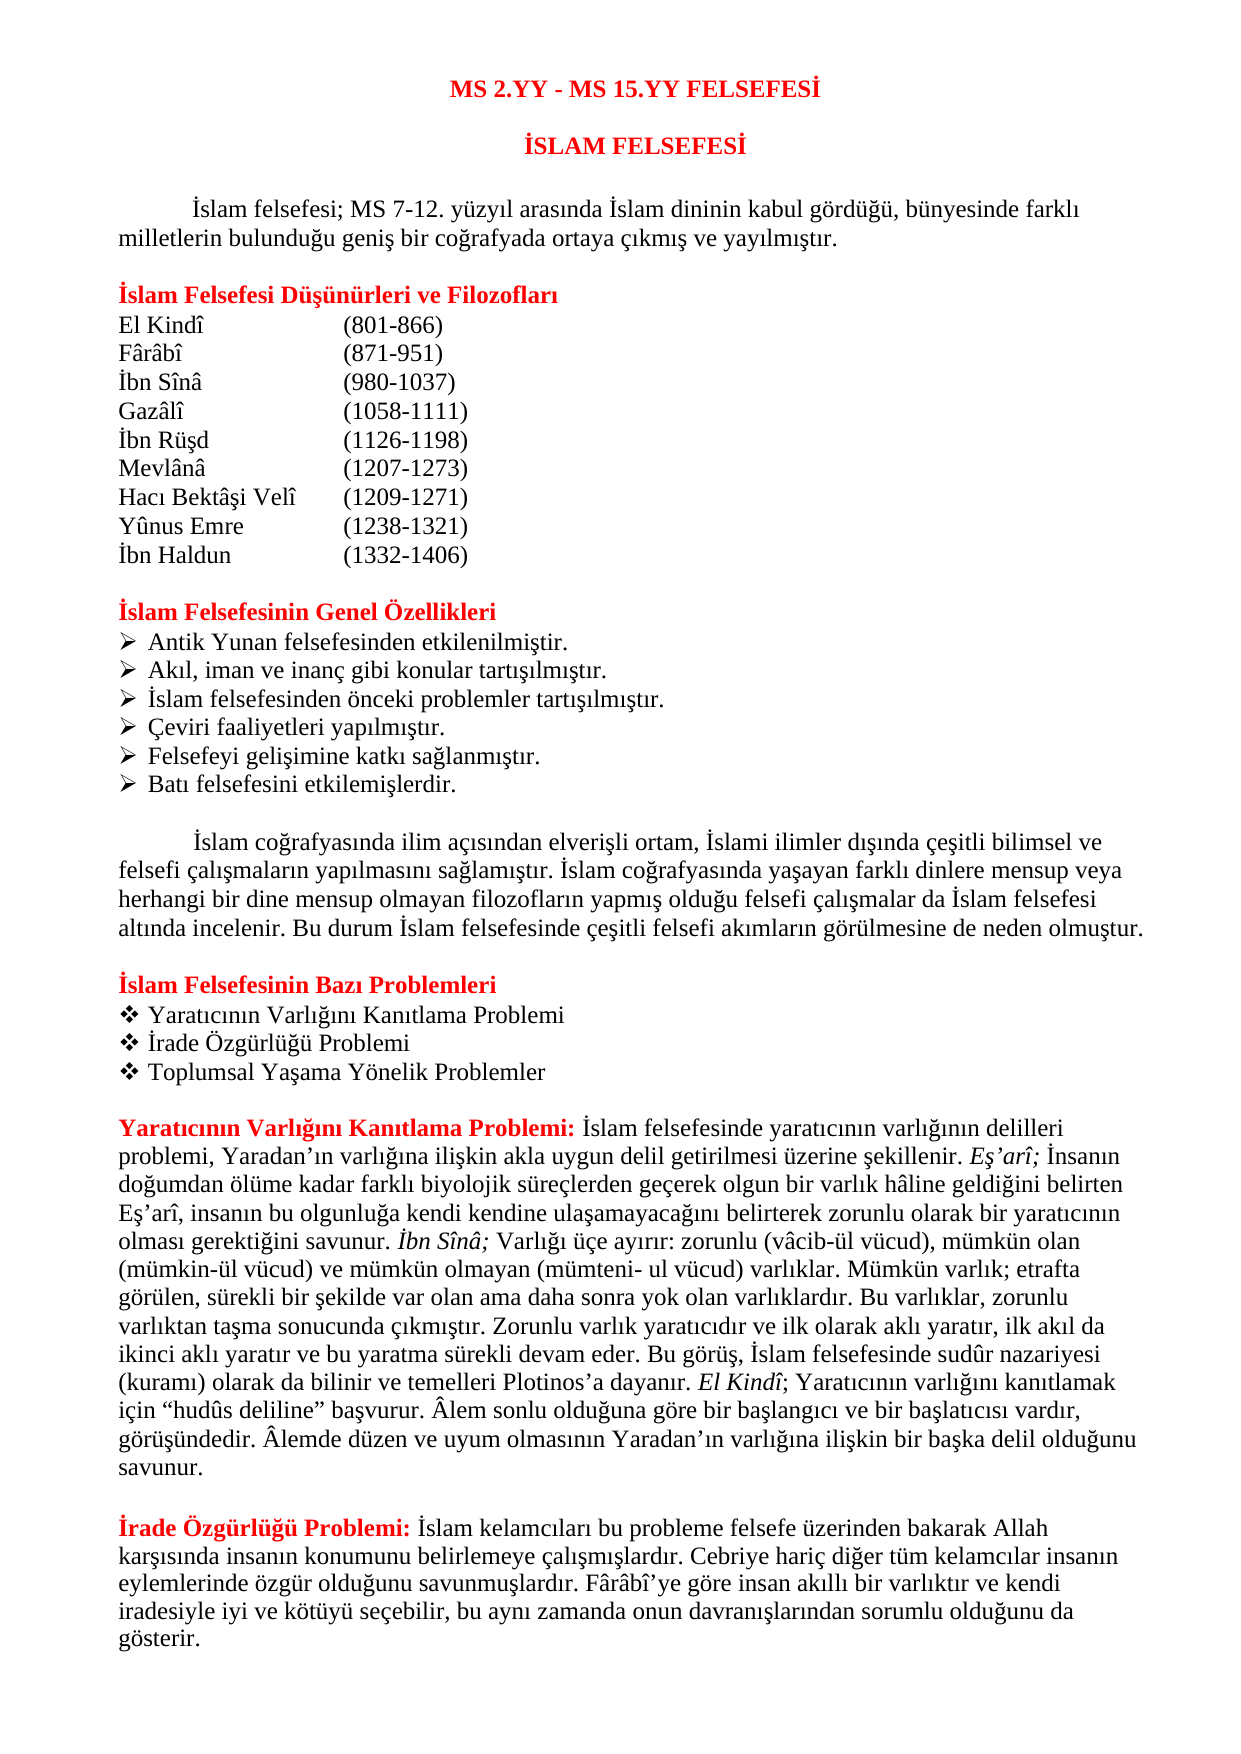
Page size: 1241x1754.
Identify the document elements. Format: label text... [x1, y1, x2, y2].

text İSLAM FELSEFESİ [118, 131, 1152, 160]
text Mevlânâ (1207-1273) [118, 453, 1152, 482]
text İbn Haldun (1332-1406) [118, 540, 1152, 568]
list İslam felsefesinden önceki problemler tartışılmıştır. [118, 684, 1152, 713]
text İrade Özgürlüğü Problemi: İslam kelamcıları bu probleme felsefe üzerinden bakarak Allah karşısında insanın konumunu belirlemeye çalışmışlardır. Cebriye hariç diğer tüm kelamcılar insanın eylemlerinde özgür olduğunu savunmuşlardır. Fârâbî’ye göre insan akıllı bir varlıktır ve kendi iradesiyle iyi ve kötüyü seçebilir, bu aynı zamanda onun davranışlarından sorumlu olduğunu da gösterir. [118, 1515, 1152, 1652]
text MS 2.YY - MS 15.YY FELSEFESİ [118, 74, 1152, 103]
text Yaratıcının Varlığını Kanıtlama Problemi: İslam felsefesinde yaratıcının varlığının delilleri problemi, Yaradan’ın varlığına ilişkin akla uygun delil getirilmesi üzerine şekillenir. Eş’arî; İnsanın doğumdan ölüme kadar farklı biyolojik süreçlerden geçerek olgun bir varlık hâline geldiğini belirten Eş’arî, insanın bu olgunluğa kendi kendine ulaşamayacağını belirterek zorunlu olarak bir yaratıcının olması gerektiğini savunur. İbn Sînâ; Varlığı üçe ayırır: zorunlu (vâcib-ül vücud), mümkün olan (mümkin-ül vücud) ve mümkün olmayan (mümteni- ul vücud) varlıklar. Mümkün varlık; etrafta görülen, sürekli bir şekilde var olan ama daha sonra yok olan varlıklardır. Bu varlıklar, zorunlu varlıktan taşma sonucunda çıkmıştır. Zorunlu varlık yaratıcıdır ve ilk olarak aklı yaratır, ilk akıl da ikinci aklı yaratır ve bu yaratma sürekli devam eder. Bu görüş, İslam felsefesinde sudûr nazariyesi (kuramı) olarak da bilinir ve temelleri Plotinos’a dayanır. El Kindî; Yaratıcının varlığını kanıtlamak için “hudûs deliline” başvurur. Âlem sonlu olduğuna göre bir başlangıcı ve bir başlatıcısı vardır, görüşündedir. Âlemde düzen ve uyum olmasının Yaradan’ın varlığına ilişkin bir başka delil olduğunu savunur. [118, 1114, 1152, 1481]
list Yaratıcının Varlığını Kanıtlama Problemi [118, 1000, 1152, 1028]
text Fârâbî (871-951) [118, 338, 1152, 367]
text İslam felsefesi; MS 7-12. yüzyıl arasında İslam dininin kabul gördüğü, bünyesinde farklı milletlerin bulunduğu geniş bir coğrafyada ortaya çıkmış ve yayılmıştır. [118, 194, 1152, 251]
text İslam Felsefesi Düşünürleri ve Filozofları [118, 280, 1152, 309]
list Çeviri faaliyetleri yapılmıştır. [118, 713, 1152, 741]
text İslam Felsefesinin Bazı Problemleri [118, 970, 1152, 999]
text Gazâlî (1058-1111) [118, 396, 1152, 425]
text İbn Rüşd (1126-1198) [118, 425, 1152, 453]
list İrade Özgürlüğü Problemi [118, 1028, 1152, 1057]
text İslam Felsefesinin Genel Özellikleri [118, 597, 1152, 626]
text El Kindî (801-866) [118, 310, 1152, 338]
text İbn Sînâ (980-1037) [118, 367, 1152, 396]
list Antik Yunan felsefesinden etkilenilmiştir. [118, 627, 1152, 655]
text İslam coğrafyasında ilim açısından elverişli ortam, İslami ilimler dışında çeşitli bilimsel ve felsefi çalışmaların yapılmasını sağlamıştır. İslam coğrafyasında yaşayan farklı dinlere mensup veya herhangi bir dine mensup olmayan filozofların yapmış olduğu felsefi çalışmalar da İslam felsefesi altında incelenir. Bu durum İslam felsefesinde çeşitli felsefi akımların görülmesine de neden olmuştur. [118, 827, 1152, 941]
list Batı felsefesini etkilemişlerdir. [118, 770, 1152, 798]
list Felsefeyi gelişimine katkı sağlanmıştır. [118, 741, 1152, 770]
text Hacı Bektâşi Velî (1209-1271) [118, 482, 1152, 511]
list Akıl, iman ve inanç gibi konular tartışılmıştır. [118, 656, 1152, 684]
list Toplumsal Yaşama Yönelik Problemler [118, 1057, 1152, 1086]
text Yûnus Emre (1238-1321) [118, 511, 1152, 540]
